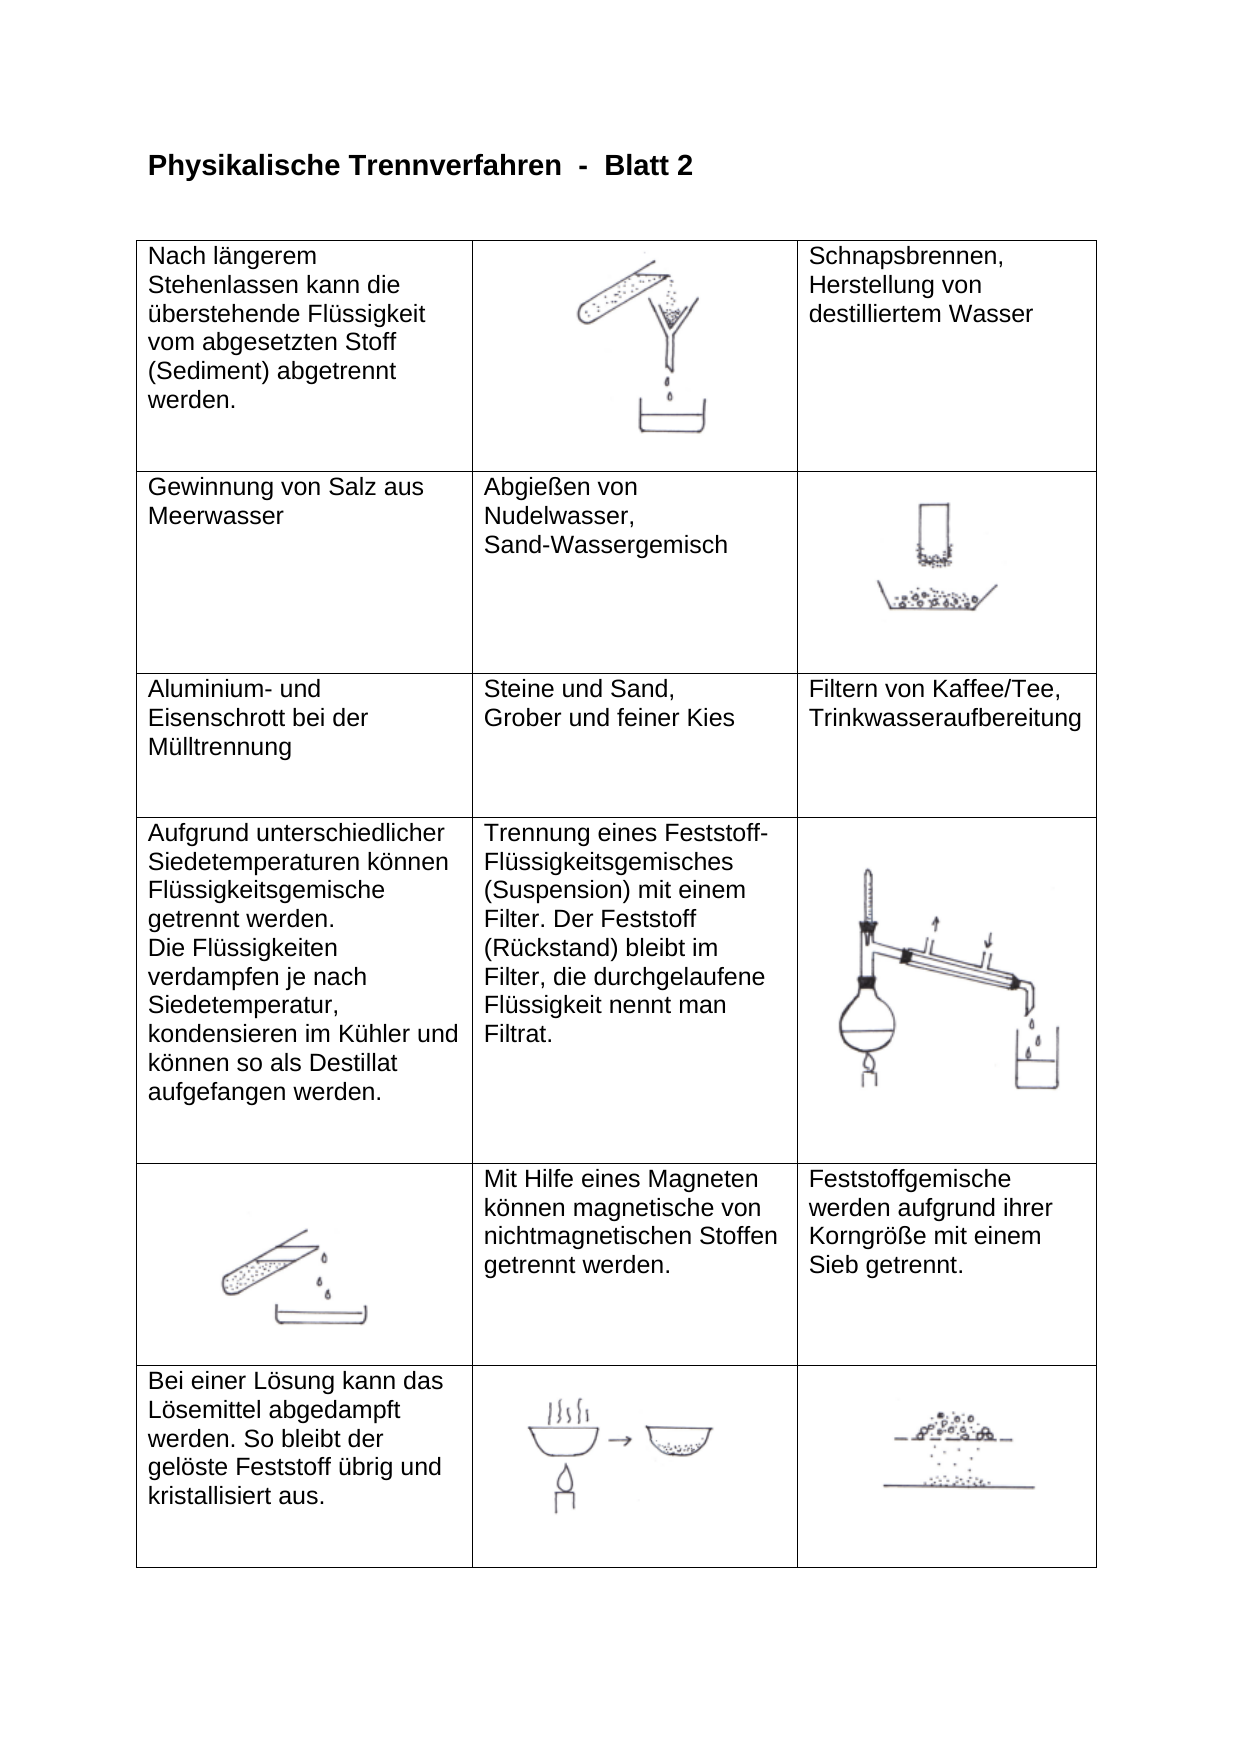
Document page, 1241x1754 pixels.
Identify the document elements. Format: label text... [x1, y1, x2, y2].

table_cell Abgießen von Nudelwasser, Sand-Wassergemisch [473, 472, 797, 673]
table_cell [798, 1366, 1096, 1567]
picture [864, 486, 1013, 623]
picture [518, 1385, 720, 1517]
table_cell [798, 818, 1096, 1163]
table_cell Steine und Sand, Grober und feiner Kies [473, 674, 797, 817]
picture [826, 855, 1074, 1098]
table_cell Gewinnung von Salz aus Meerwasser [137, 472, 472, 673]
table_cell Mit Hilfe eines Magneten können magnetische von nichtmagnetischen Stoffen getrennt werden. [473, 1164, 797, 1365]
table_cell Aufgrund unterschiedlicher Siedetemperaturen können Flüssigkeitsgemische getrennt werden. Die Flüssigkeiten verdampfen je nach Siedetemperatur, kondensieren im Kühler und können so als Destillat aufgefangen werden. [137, 818, 472, 1163]
picture [560, 248, 720, 442]
table_cell Bei einer Lösung kann das Lösemittel abgedampft werden. So bleibt der gelöste Feststoff übrig und kristallisiert aus. [137, 1366, 472, 1567]
table_cell [798, 472, 1096, 673]
table_cell [473, 1366, 797, 1567]
text Physikalische Trennverfahren - Blatt 2 [148, 148, 1093, 181]
table_header Nach längerem Stehenlassen kann die überstehende Flüssigkeit vom abgesetzten Stoff (Sediment) abgetrennt werden. [137, 241, 472, 471]
table_cell Aluminium- und Eisenschrott bei der Mülltrennung [137, 674, 472, 817]
table_cell Trennung eines Feststoff-Flüssigkeitsgemisches (Suspension) mit einem Filter. Der Feststoff (Rückstand) bleibt im Filter, die durchgelaufene Flüssigkeit nennt man Filtrat. [473, 818, 797, 1163]
table_cell [137, 1164, 472, 1365]
table_header Schnapsbrennen, Herstellung von destilliertem Wasser [798, 241, 1096, 471]
table_cell Feststoffgemische werden aufgrund ihrer Korngröße mit einem Sieb getrennt. [798, 1164, 1096, 1365]
picture [207, 1209, 382, 1340]
table_cell Filtern von Kaffee/Tee, Trinkwasseraufbereitung [798, 674, 1096, 817]
picture [864, 1384, 1049, 1508]
table_header [473, 241, 797, 471]
